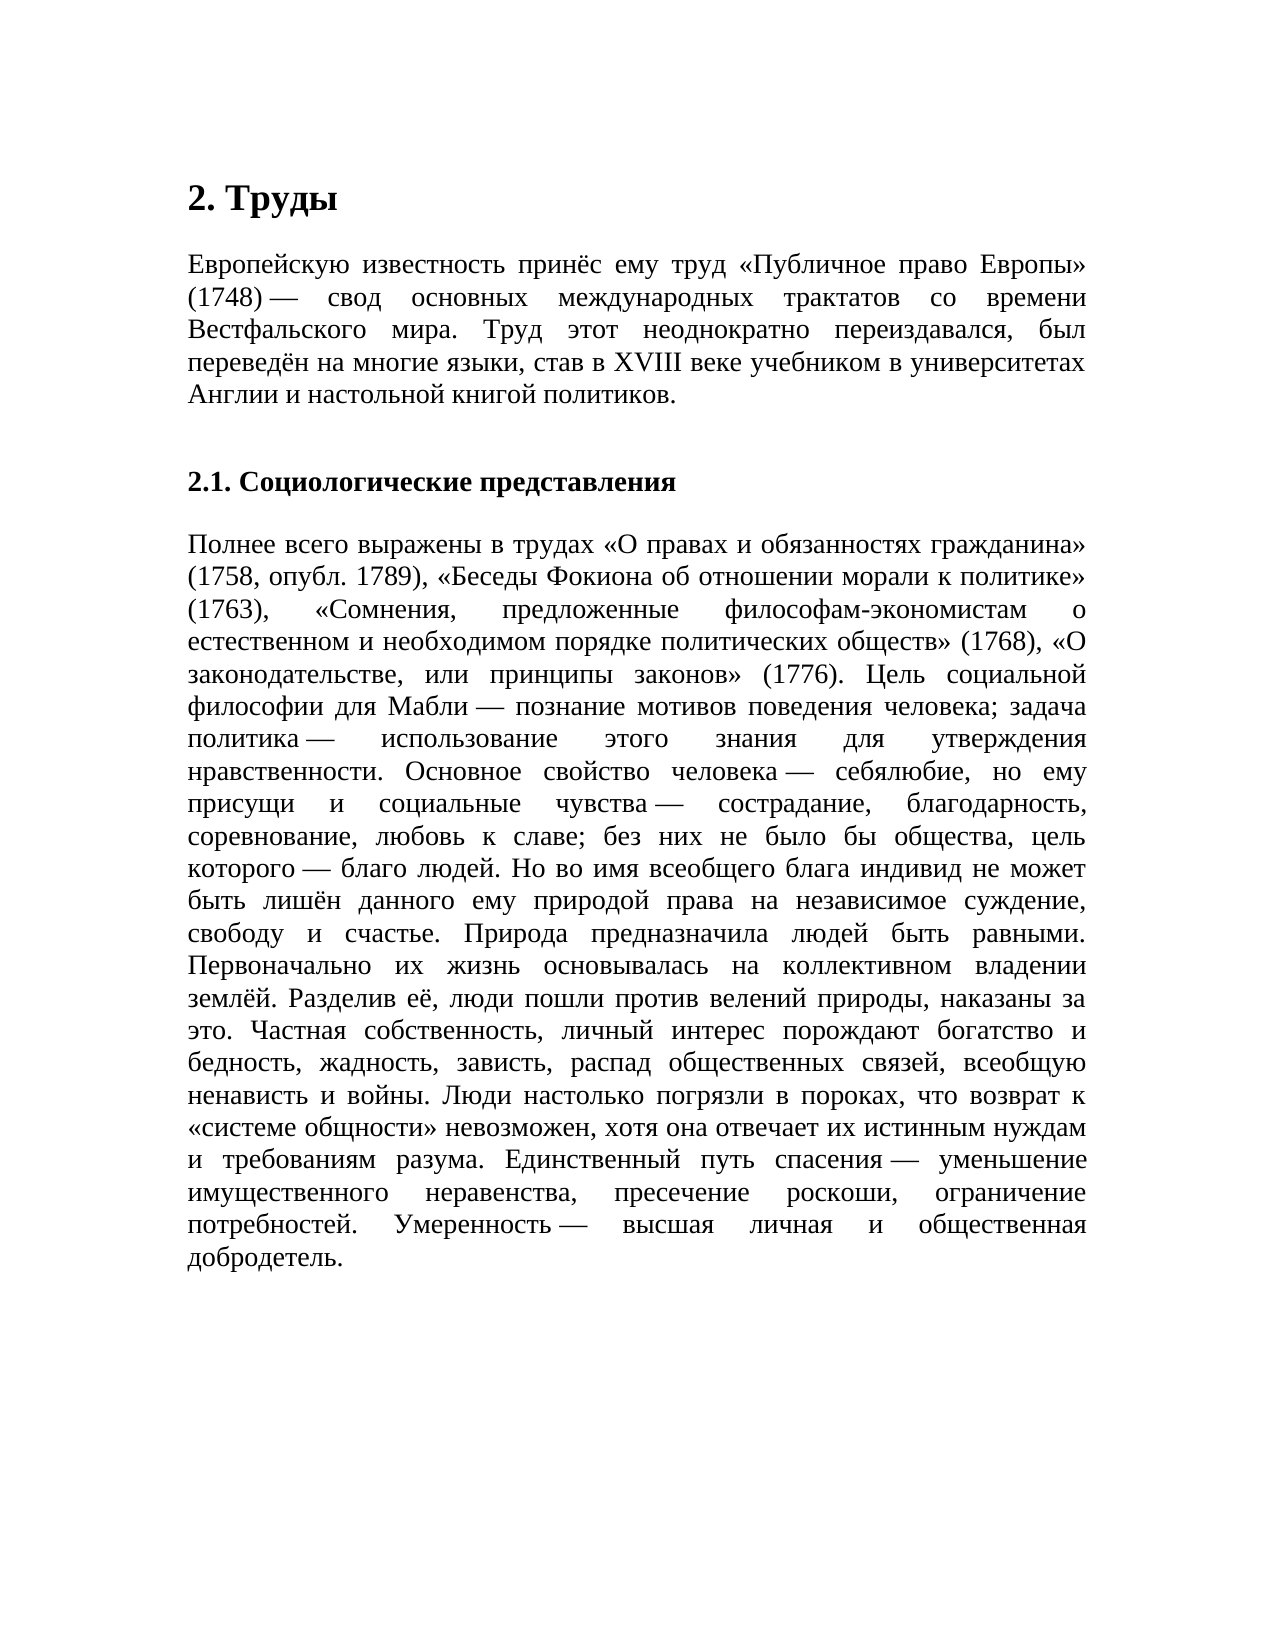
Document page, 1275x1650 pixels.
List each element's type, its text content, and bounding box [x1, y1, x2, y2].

text Полнее всего выражены в трудах «О правах и обязанностях гражданина» (1758, опубл. 1789), «Беседы Фокиона об отношении морали к политике» (1763), «Сомнения, предложенные философам-экономистам о естественном и необходимом порядке политических обществ» (1768), «О законодательстве, или принципы законов» (1776). Цель социальной философии для Мабли — познание мотивов поведения человека; задача политика — использование этого знания для утверждения нравственности. Основное свойство человека — себялюбие, но ему присущи и социальные чувства — сострадание, благодарность, соревнование, любовь к славе; без них не было бы общества, цель которого — благо людей. Но во имя всеобщего блага индивид не может быть лишён данного ему природой права на независимое суждение, свободу и счастье. Природа предназначила людей быть равными. Первоначально их жизнь основывалась на коллективном владении землёй. Разделив её, люди пошли против велений природы, наказаны за это. Частная собственность, личный интерес порождают богатство и бедность, жадность, зависть, распад общественных связей, всеобщую ненависть и войны. Люди настолько погрязли в пороках, что возврат к «системе общности» невозможен, хотя она отвечает их истинным нуждам и требованиям разума. Единственный путь спасения — уменьшение имущественного неравенства, пресечение роскоши, ограничение потребностей. Умеренность — высшая личная и общественная добродетель. [187, 527, 1087, 1272]
list 2. Труды [187, 175, 1087, 218]
text Европейскую известность принёс ему труд «Публичное право Европы» (1748) — свод основных международных трактатов со времени Вестфальского мира. Труд этот неоднократно переиздавался, был переведён на многие языки, став в XVIII веке учебником в университетах Англии и настольной книгой политиков. [187, 248, 1087, 409]
list 2.1. Социологические представления [187, 464, 1087, 498]
